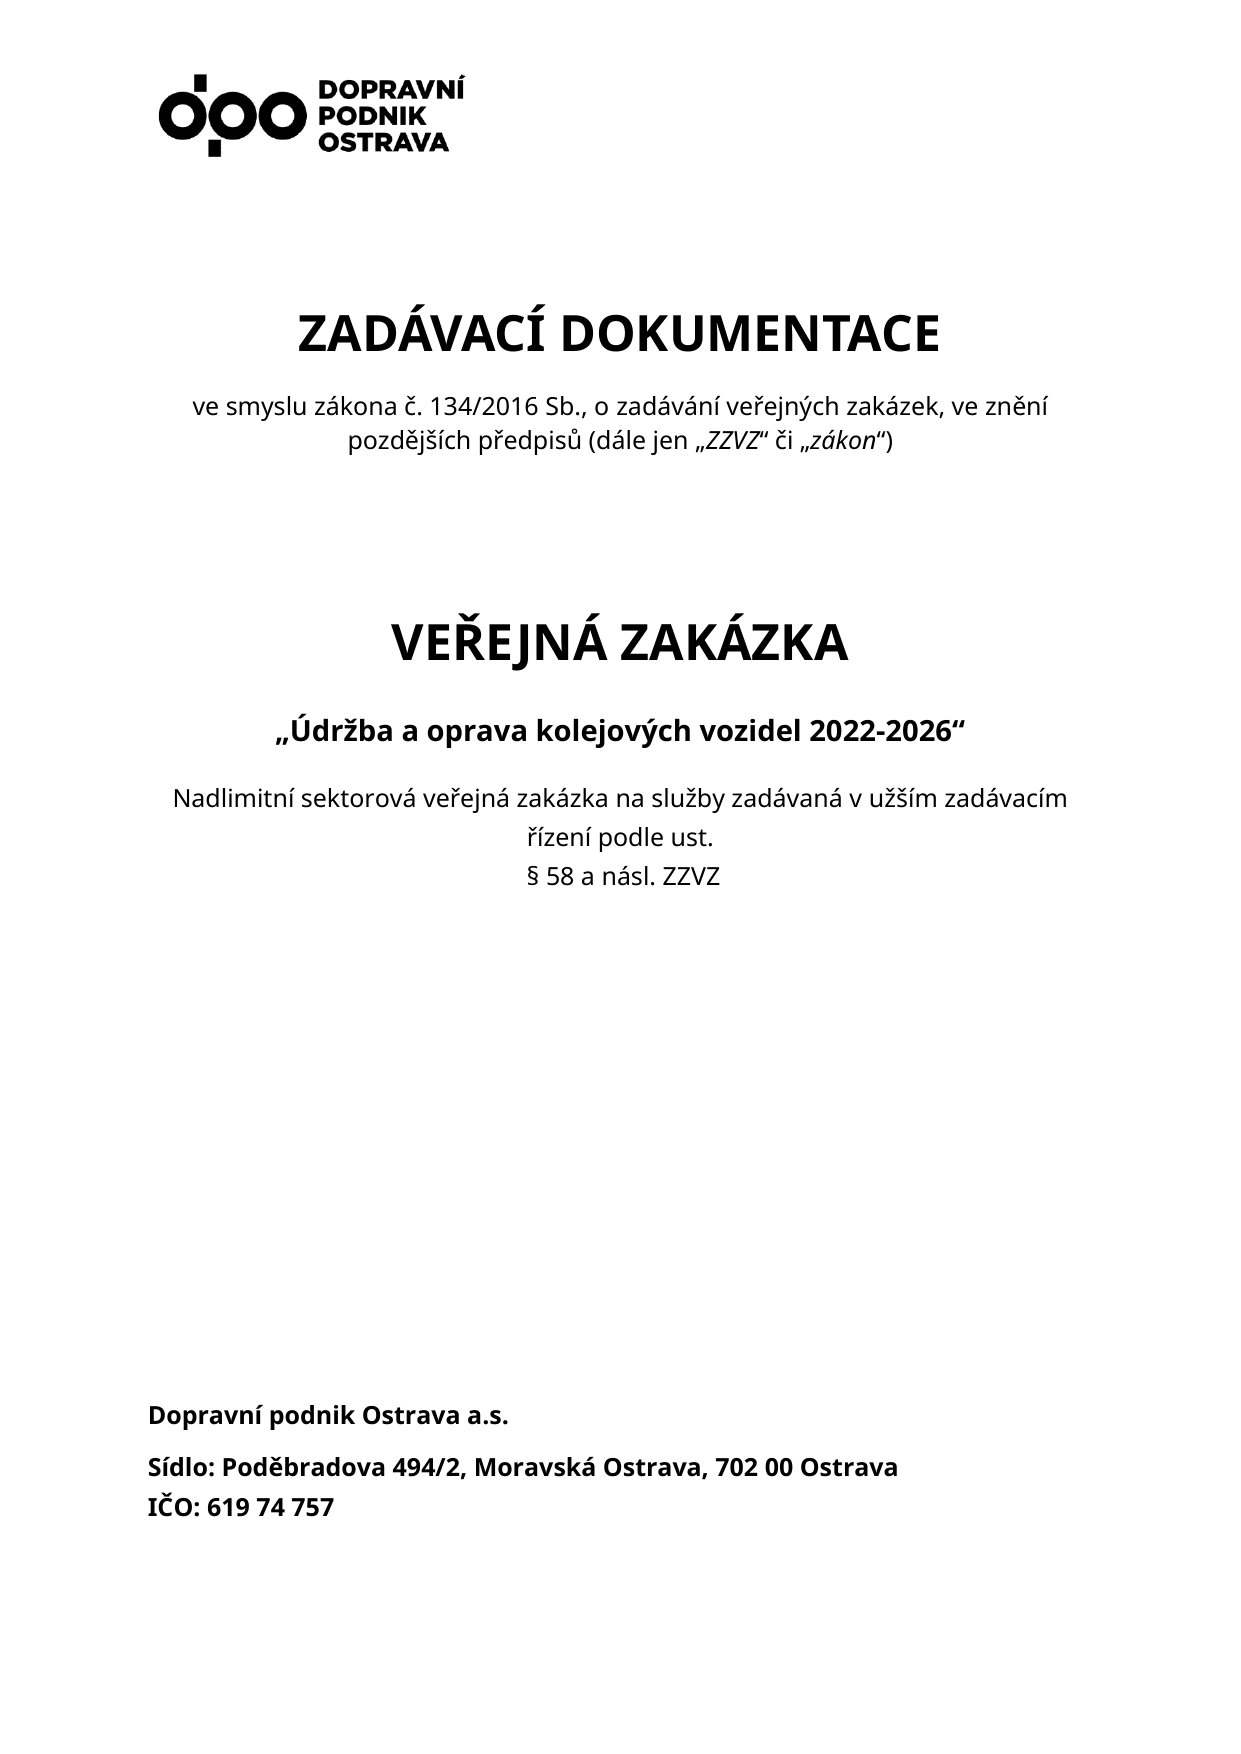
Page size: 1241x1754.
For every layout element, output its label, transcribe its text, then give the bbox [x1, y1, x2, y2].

text IČO: 619 74 757 [148, 1490, 1093, 1524]
text ZADÁVACÍ DOKUMENTACE [148, 298, 1093, 366]
text VEŘEJNÁ ZAKÁZKA [148, 607, 1093, 675]
text Sídlo: Poděbradova 494/2, Moravská Ostrava, 702 00 Ostrava [148, 1450, 1093, 1484]
text „Údržba a oprava kolejových vozidel 2022-2026“ [148, 710, 1093, 749]
text Dopravní podnik Ostrava a.s. [148, 1398, 1093, 1432]
picture [158, 74, 466, 157]
text Nadlimitní sektorová veřejná zakázka na služby zadávaná v užším zadávacím řízení podle ust. § 58 a násl. ZZVZ [148, 781, 1093, 893]
text ve smyslu zákona č. 134/2016 Sb., o zadávání veřejných zakázek, ve znění pozdějších předpisů (dále jen „ZZVZ“ či „zákon“) [148, 388, 1093, 457]
